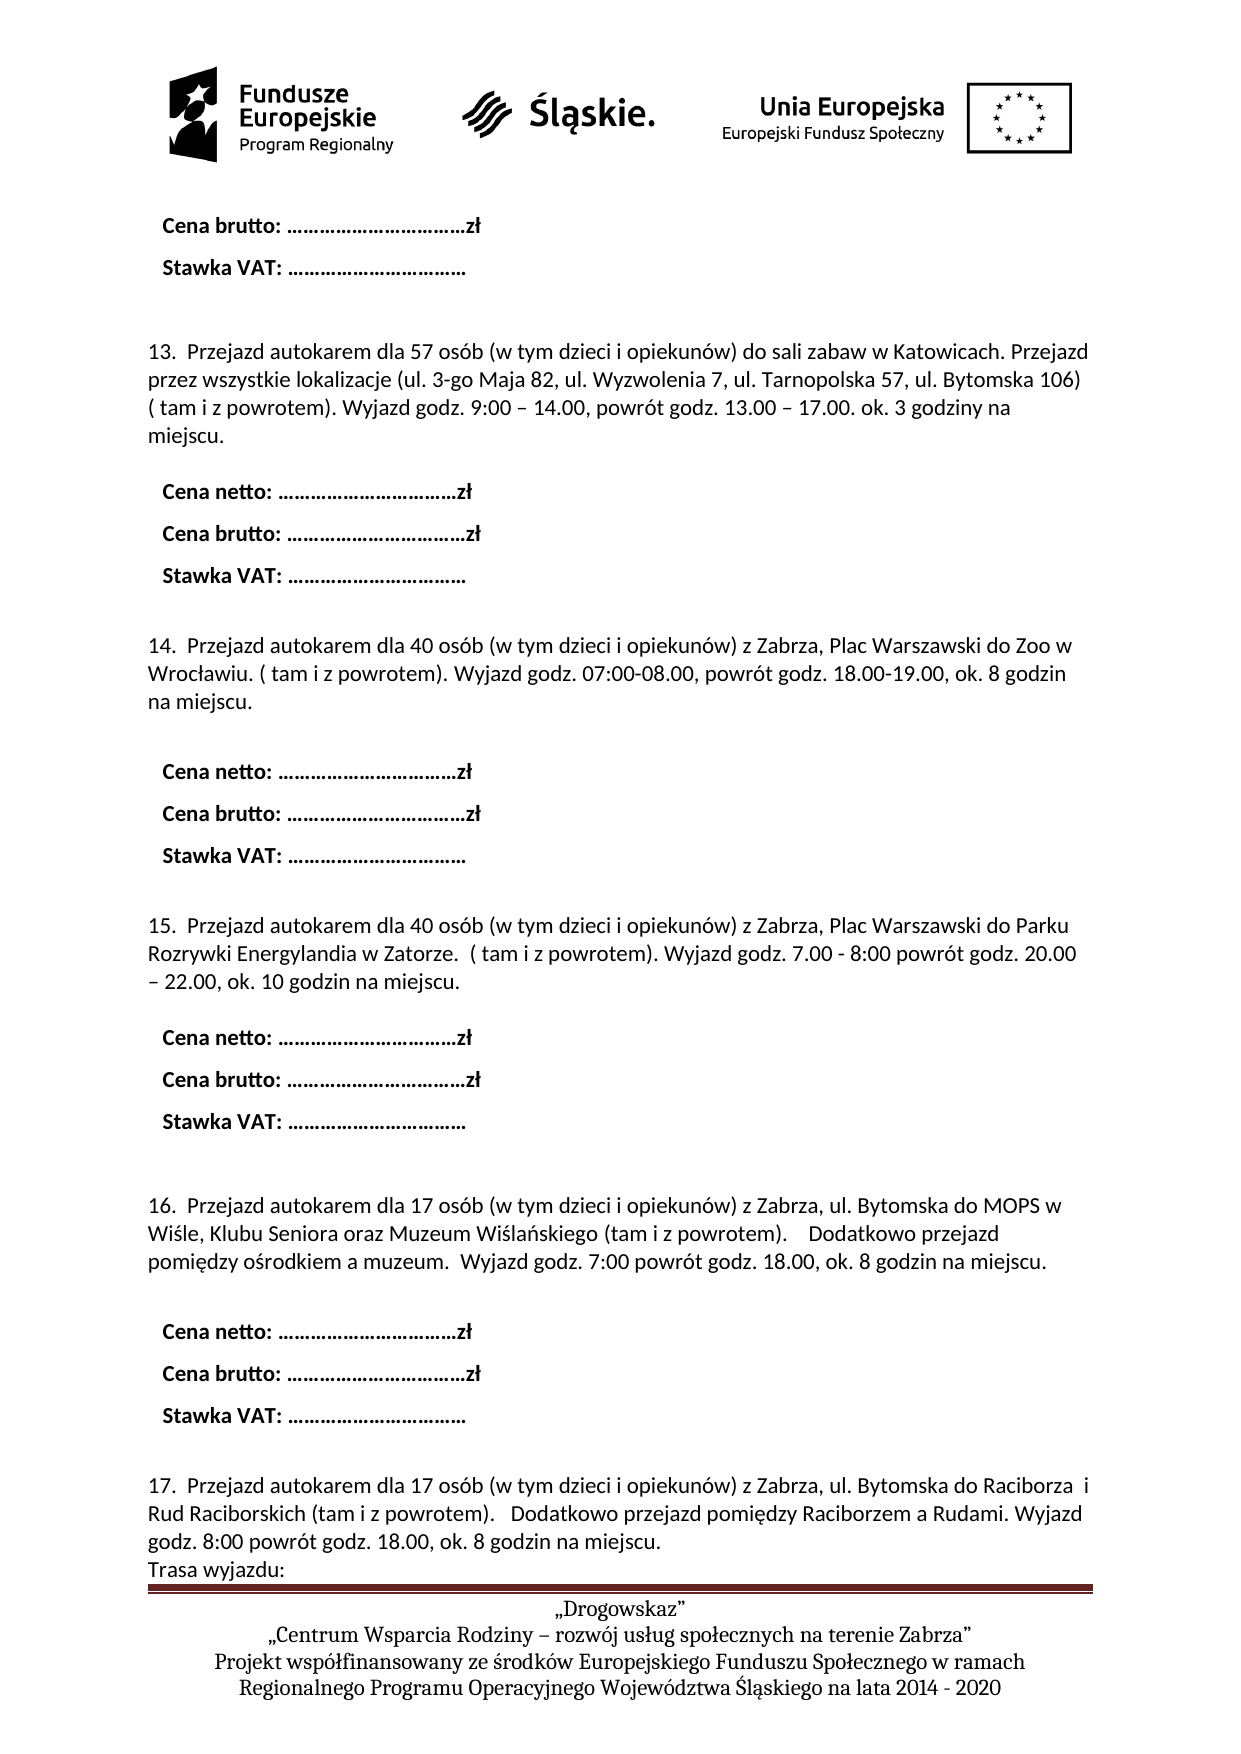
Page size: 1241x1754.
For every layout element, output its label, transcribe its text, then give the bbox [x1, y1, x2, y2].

text 14. Przejazd autokarem dla 40 osób (w tym dzieci i opiekunów) z Zabrza, Plac Warszawski do Zoo w Wrocławiu. ( tam i z powrotem). Wyjazd godz. 07:00-08.00, powrót godz. 18.00-19.00, ok. 8 godzin na miejscu. [148, 631, 1093, 715]
text 15. Przejazd autokarem dla 40 osób (w tym dzieci i opiekunów) z Zabrza, Plac Warszawski do Parku Rozrywki Energylandia w Zatorze. ( tam i z powrotem). Wyjazd godz. 7.00 - 8:00 powrót godz. 20.00 – 22.00, ok. 10 godzin na miejscu. [148, 911, 1093, 995]
text Cena netto: ……………………………zł [162, 757, 1093, 785]
text Trasa wyjazdu: [148, 1555, 1093, 1583]
text Cena netto: ……………………………zł [162, 477, 1093, 505]
text Stawka VAT: …………………………… [162, 253, 1093, 281]
text Stawka VAT: …………………………… [162, 1401, 1093, 1429]
text Stawka VAT: …………………………… [162, 561, 1093, 589]
text Stawka VAT: …………………………… [162, 841, 1093, 869]
text Stawka VAT: …………………………… [162, 1107, 1093, 1135]
text Cena brutto: ……………………………zł [162, 519, 1093, 547]
text Cena brutto: ……………………………zł [162, 799, 1093, 827]
text 16. Przejazd autokarem dla 17 osób (w tym dzieci i opiekunów) z Zabrza, ul. Bytomska do MOPS w Wiśle, Klubu Seniora oraz Muzeum Wiślańskiego (tam i z powrotem). Dodatkowo przejazd pomiędzy ośrodkiem a muzeum. Wyjazd godz. 7:00 powrót godz. 18.00, ok. 8 godzin na miejscu. [148, 1191, 1093, 1275]
text 13. Przejazd autokarem dla 57 osób (w tym dzieci i opiekunów) do sali zabaw w Katowicach. Przejazd przez wszystkie lokalizacje (ul. 3-go Maja 82, ul. Wyzwolenia 7, ul. Tarnopolska 57, ul. Bytomska 106) ( tam i z powrotem). Wyjazd godz. 9:00 – 14.00, powrót godz. 13.00 – 17.00. ok. 3 godziny na miejscu. [148, 337, 1093, 449]
text Cena brutto: ……………………………zł [162, 1065, 1093, 1093]
text Cena netto: ……………………………zł [162, 1023, 1093, 1051]
text Cena brutto: ……………………………zł [162, 211, 1093, 239]
text 17. Przejazd autokarem dla 17 osób (w tym dzieci i opiekunów) z Zabrza, ul. Bytomska do Raciborza i Rud Raciborskich (tam i z powrotem). Dodatkowo przejazd pomiędzy Raciborzem a Rudami. Wyjazd godz. 8:00 powrót godz. 18.00, ok. 8 godzin na miejscu. [148, 1471, 1093, 1555]
text Cena netto: ……………………………zł [162, 1317, 1093, 1345]
text Cena brutto: ……………………………zł [162, 1359, 1093, 1387]
picture [147, 44, 1094, 184]
